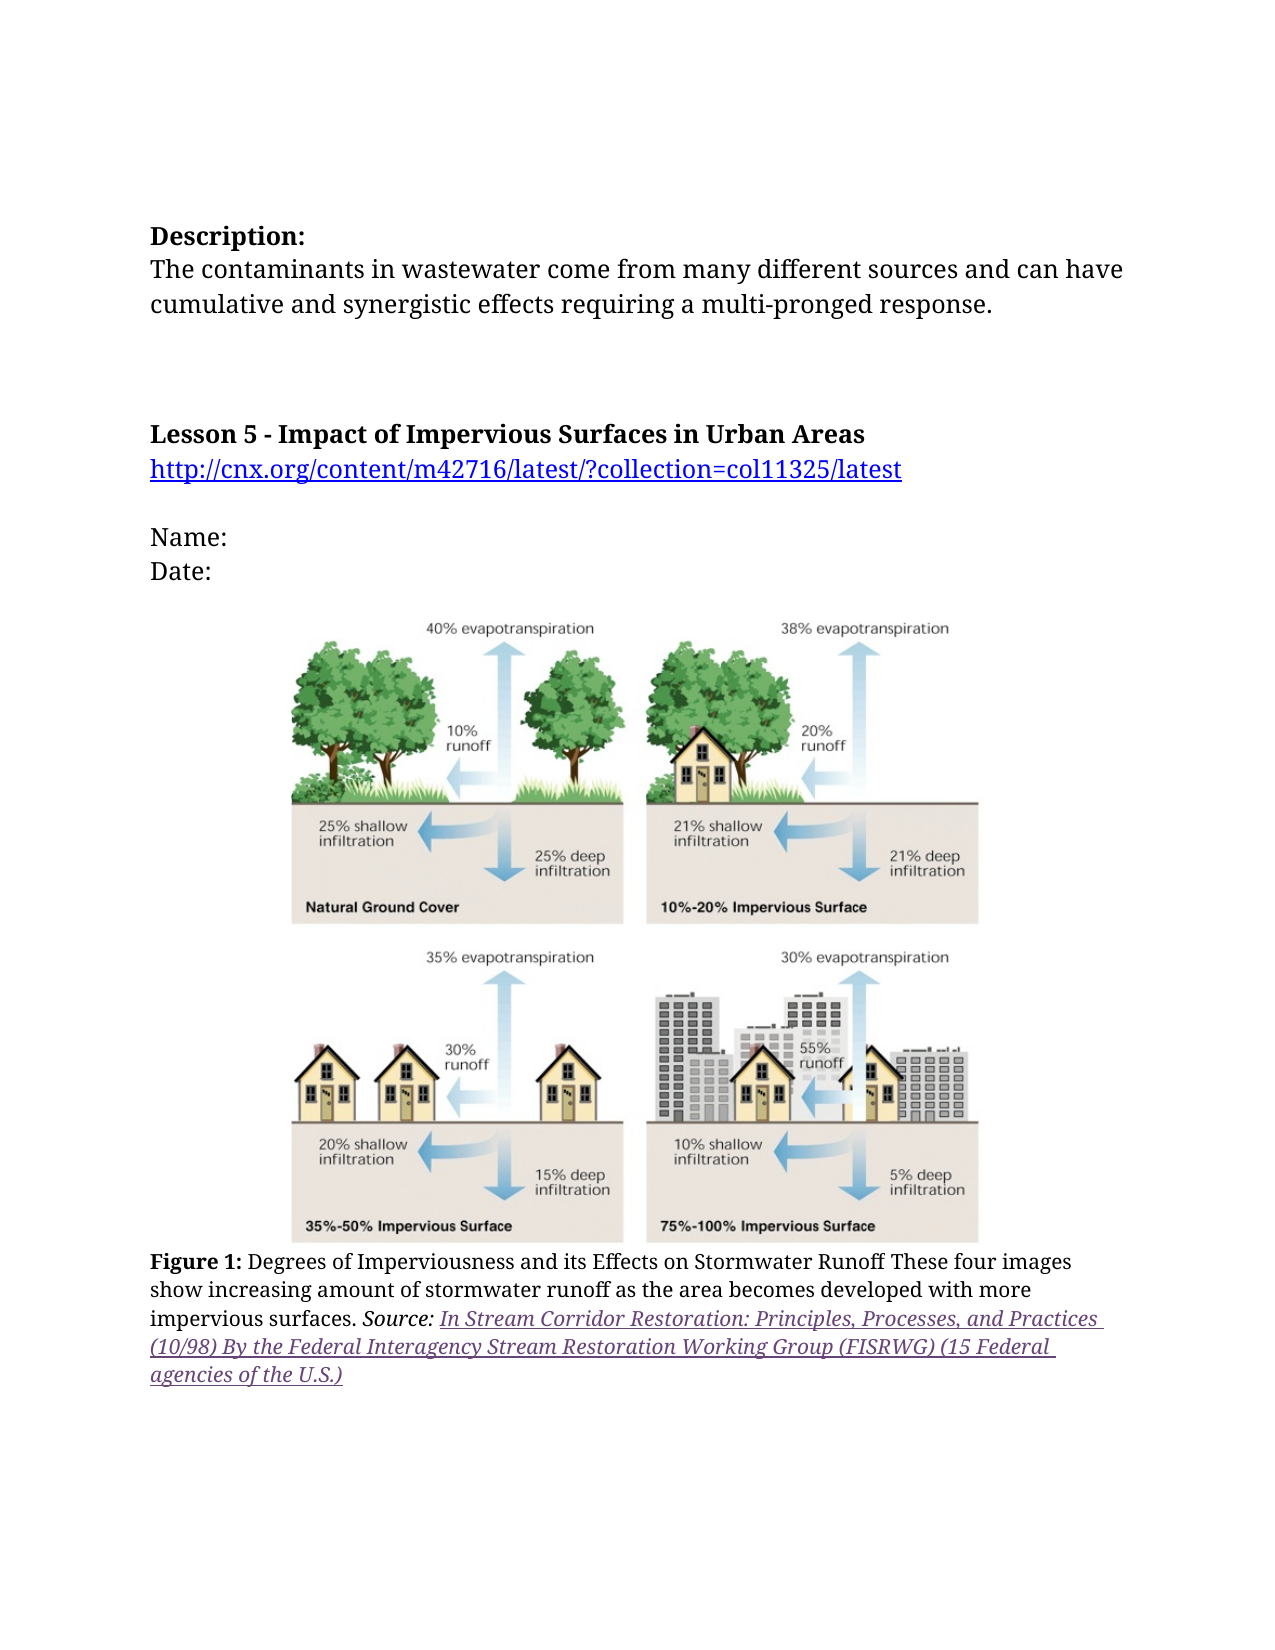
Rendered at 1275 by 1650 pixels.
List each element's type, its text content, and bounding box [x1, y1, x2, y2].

picture [291, 621, 984, 1247]
text http://cnx.org/content/m42716/latest/?collection=col11325/latest [150, 451, 1125, 485]
text Name: [150, 519, 1125, 553]
text The contaminants in wastewater come from many different sources and can have cumulative and synergistic effects requiring a multi-pronged response. [993, 252, 1125, 320]
text Figure 1: Degrees of Imperviousness and its Effects on Stormwater Runoff These four images show increasing amount of stormwater runoff as the area becomes developed with more impervious surfaces. Source: In Stream Corridor Restoration: Principles, Processes, and Practices (10/98) By the Federal Interagency Stream Restoration Working Group (FISRWG) (15 Federal agencies of the U.S.) [342, 1247, 1125, 1389]
text Date: [150, 553, 1125, 587]
text Description: [150, 218, 1125, 252]
text Lesson 5 - Impact of Impervious Surfaces in Urban Areas [150, 417, 1125, 451]
